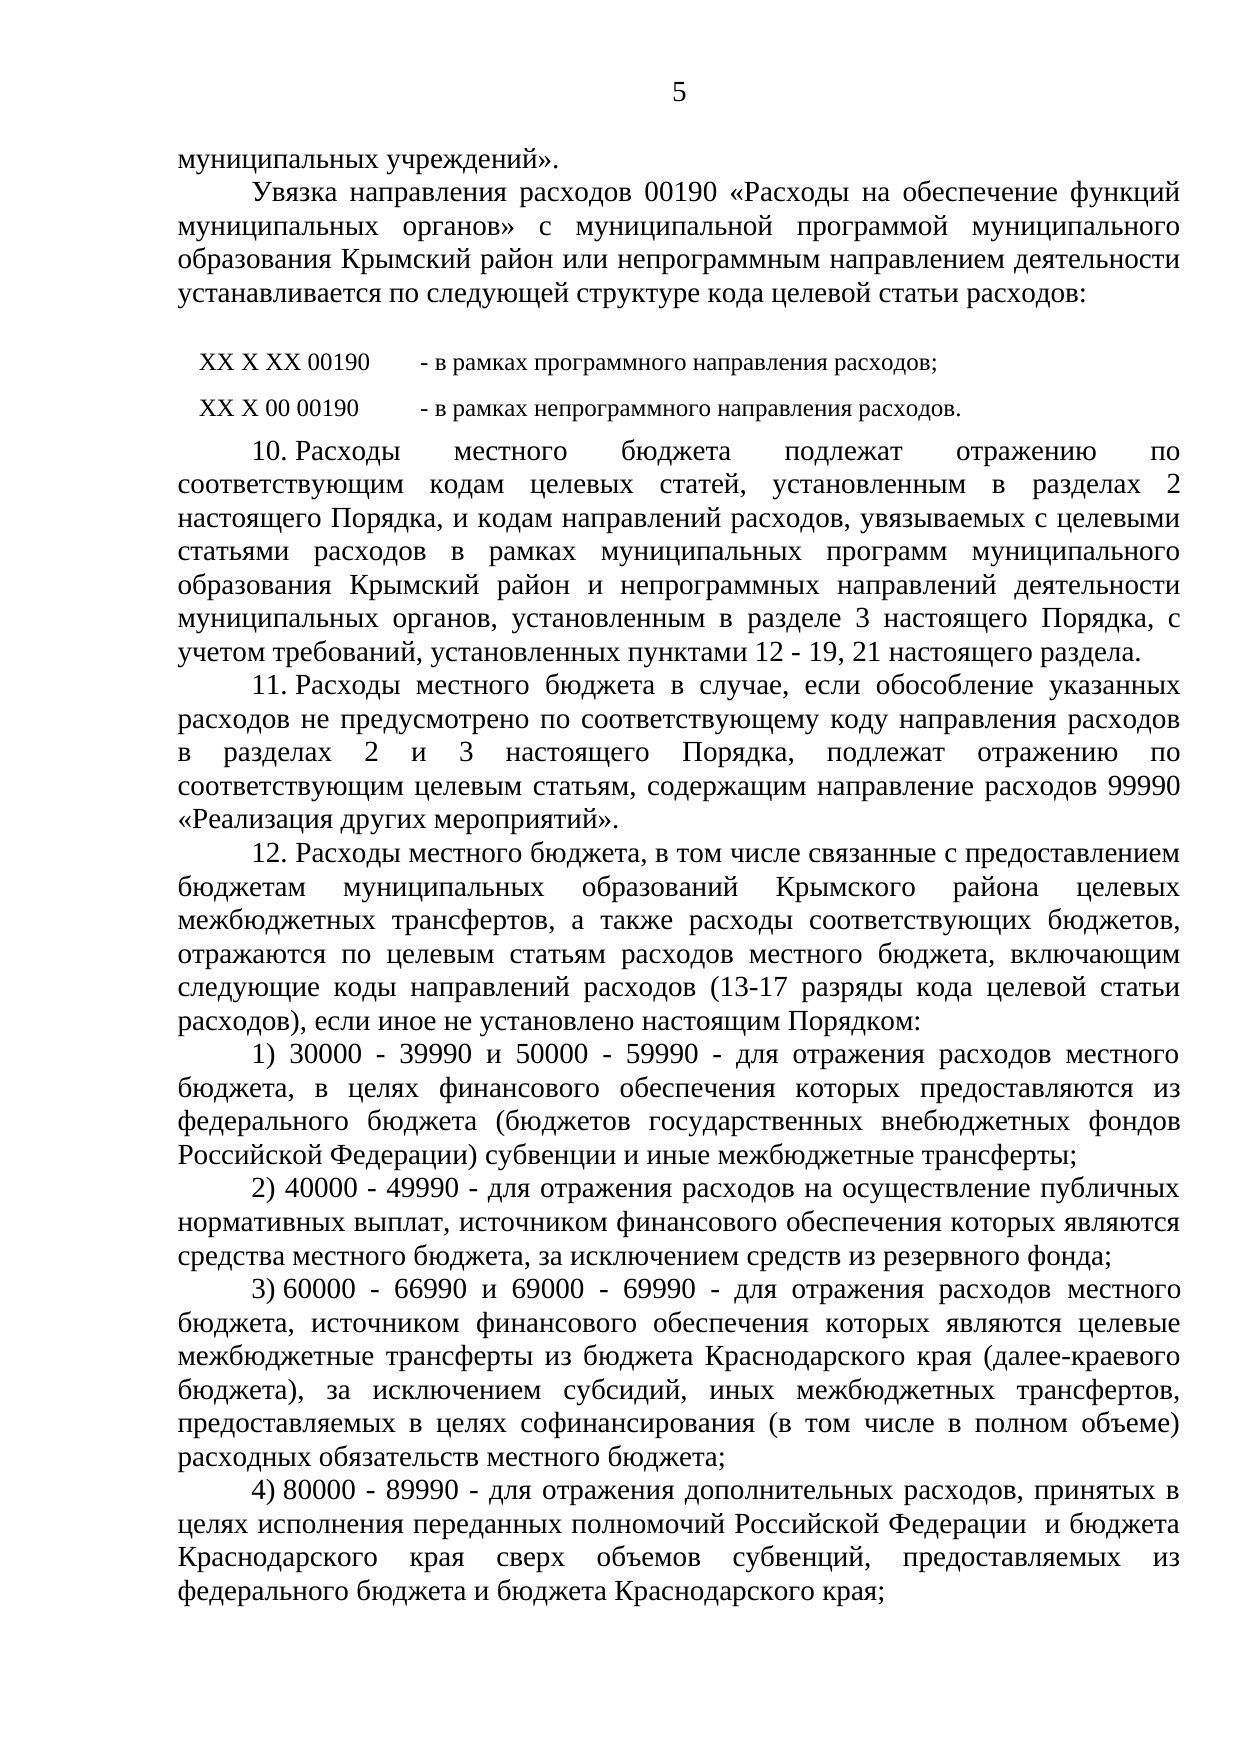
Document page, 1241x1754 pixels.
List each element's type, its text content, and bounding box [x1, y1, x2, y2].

table_cell - в рамках непрограммного направления расходов. [409, 387, 1162, 433]
text 12. Расходы местного бюджета, в том числе связанные с предоставлением бюджетам муниципальных образований Крымского района целевых межбюджетных трансфертов, а также расходы соответствующих бюджетов, отражаются по целевым статьям расходов местного бюджета, включающим следующие коды направлений расходов (13-17 разряды кода целевой статьи расходов), если иное не установлено настоящим Порядком: [177, 835, 1181, 1036]
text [177, 141, 1181, 174]
table_cell ХХ Х 00 00190 [188, 387, 409, 433]
text 2) 40000 - 49990 - для отражения расходов на осуществление публичных нормативных выплат, источником финансового обеспечения которых являются средства местного бюджета, за исключением средств из резервного фонда; [177, 1171, 1181, 1271]
text 10. Расходы местного бюджета подлежат отражению по соответствующим кодам целевых статей, установленным в разделах 2 настоящего Порядка, и кодам направлений расходов, увязываемых с целевыми статьями расходов в рамках муниципальных программ муниципального образования Крымский район и непрограммных направлений деятельности муниципальных органов, установленным в разделе 3 настоящего Порядка, с учетом требований, установленных пунктами 12 - 19, 21 настоящего раздела. [177, 433, 1181, 667]
text 4) 80000 - 89990 - для отражения дополнительных расходов, принятых в целях исполнения переданных полномочий Российской Федерации и бюджета Краснодарского края сверх объемов субвенций, предоставляемых из федерального бюджета и бюджета Краснодарского края; [177, 1472, 1181, 1607]
table_header - в рамках программного направления расходов; [409, 341, 1162, 387]
text 1) 30000 - 39990 и 50000 - 59990 - для отражения расходов местного бюджета, в целях финансового обеспечения которых предоставляются из федерального бюджета (бюджетов государственных внебюджетных фондов Российской Федерации) субвенции и иные межбюджетные трансферты; [177, 1036, 1181, 1171]
text Увязка направления расходов 00190 «Расходы на обеспечение функций муниципальных органов» с муниципальной программой муниципального образования Крымский район или непрограммным направлением деятельности устанавливается по следующей структуре кода целевой статьи расходов: [177, 174, 1181, 309]
text 3) 60000 - 66990 и 69000 - 69990 - для отражения расходов местного бюджета, источником финансового обеспечения которых являются целевые межбюджетные трансферты из бюджета Краснодарского края (далее-краевого бюджета), за исключением субсидий, иных межбюджетных трансфертов, предоставляемых в целях софинансирования (в том числе в полном объеме) расходных обязательств местного бюджета; [177, 1271, 1181, 1472]
table_header ХХ X ХХ 00190 [188, 341, 409, 387]
text 11. Расходы местного бюджета в случае, если обособление указанных расходов не предусмотрено по соответствующему коду направления расходов в разделах 2 и 3 настоящего Порядка, подлежат отражению по соответствующим целевым статьям, содержащим направление расходов 99990 «Реализация других мероприятий». [177, 667, 1181, 835]
